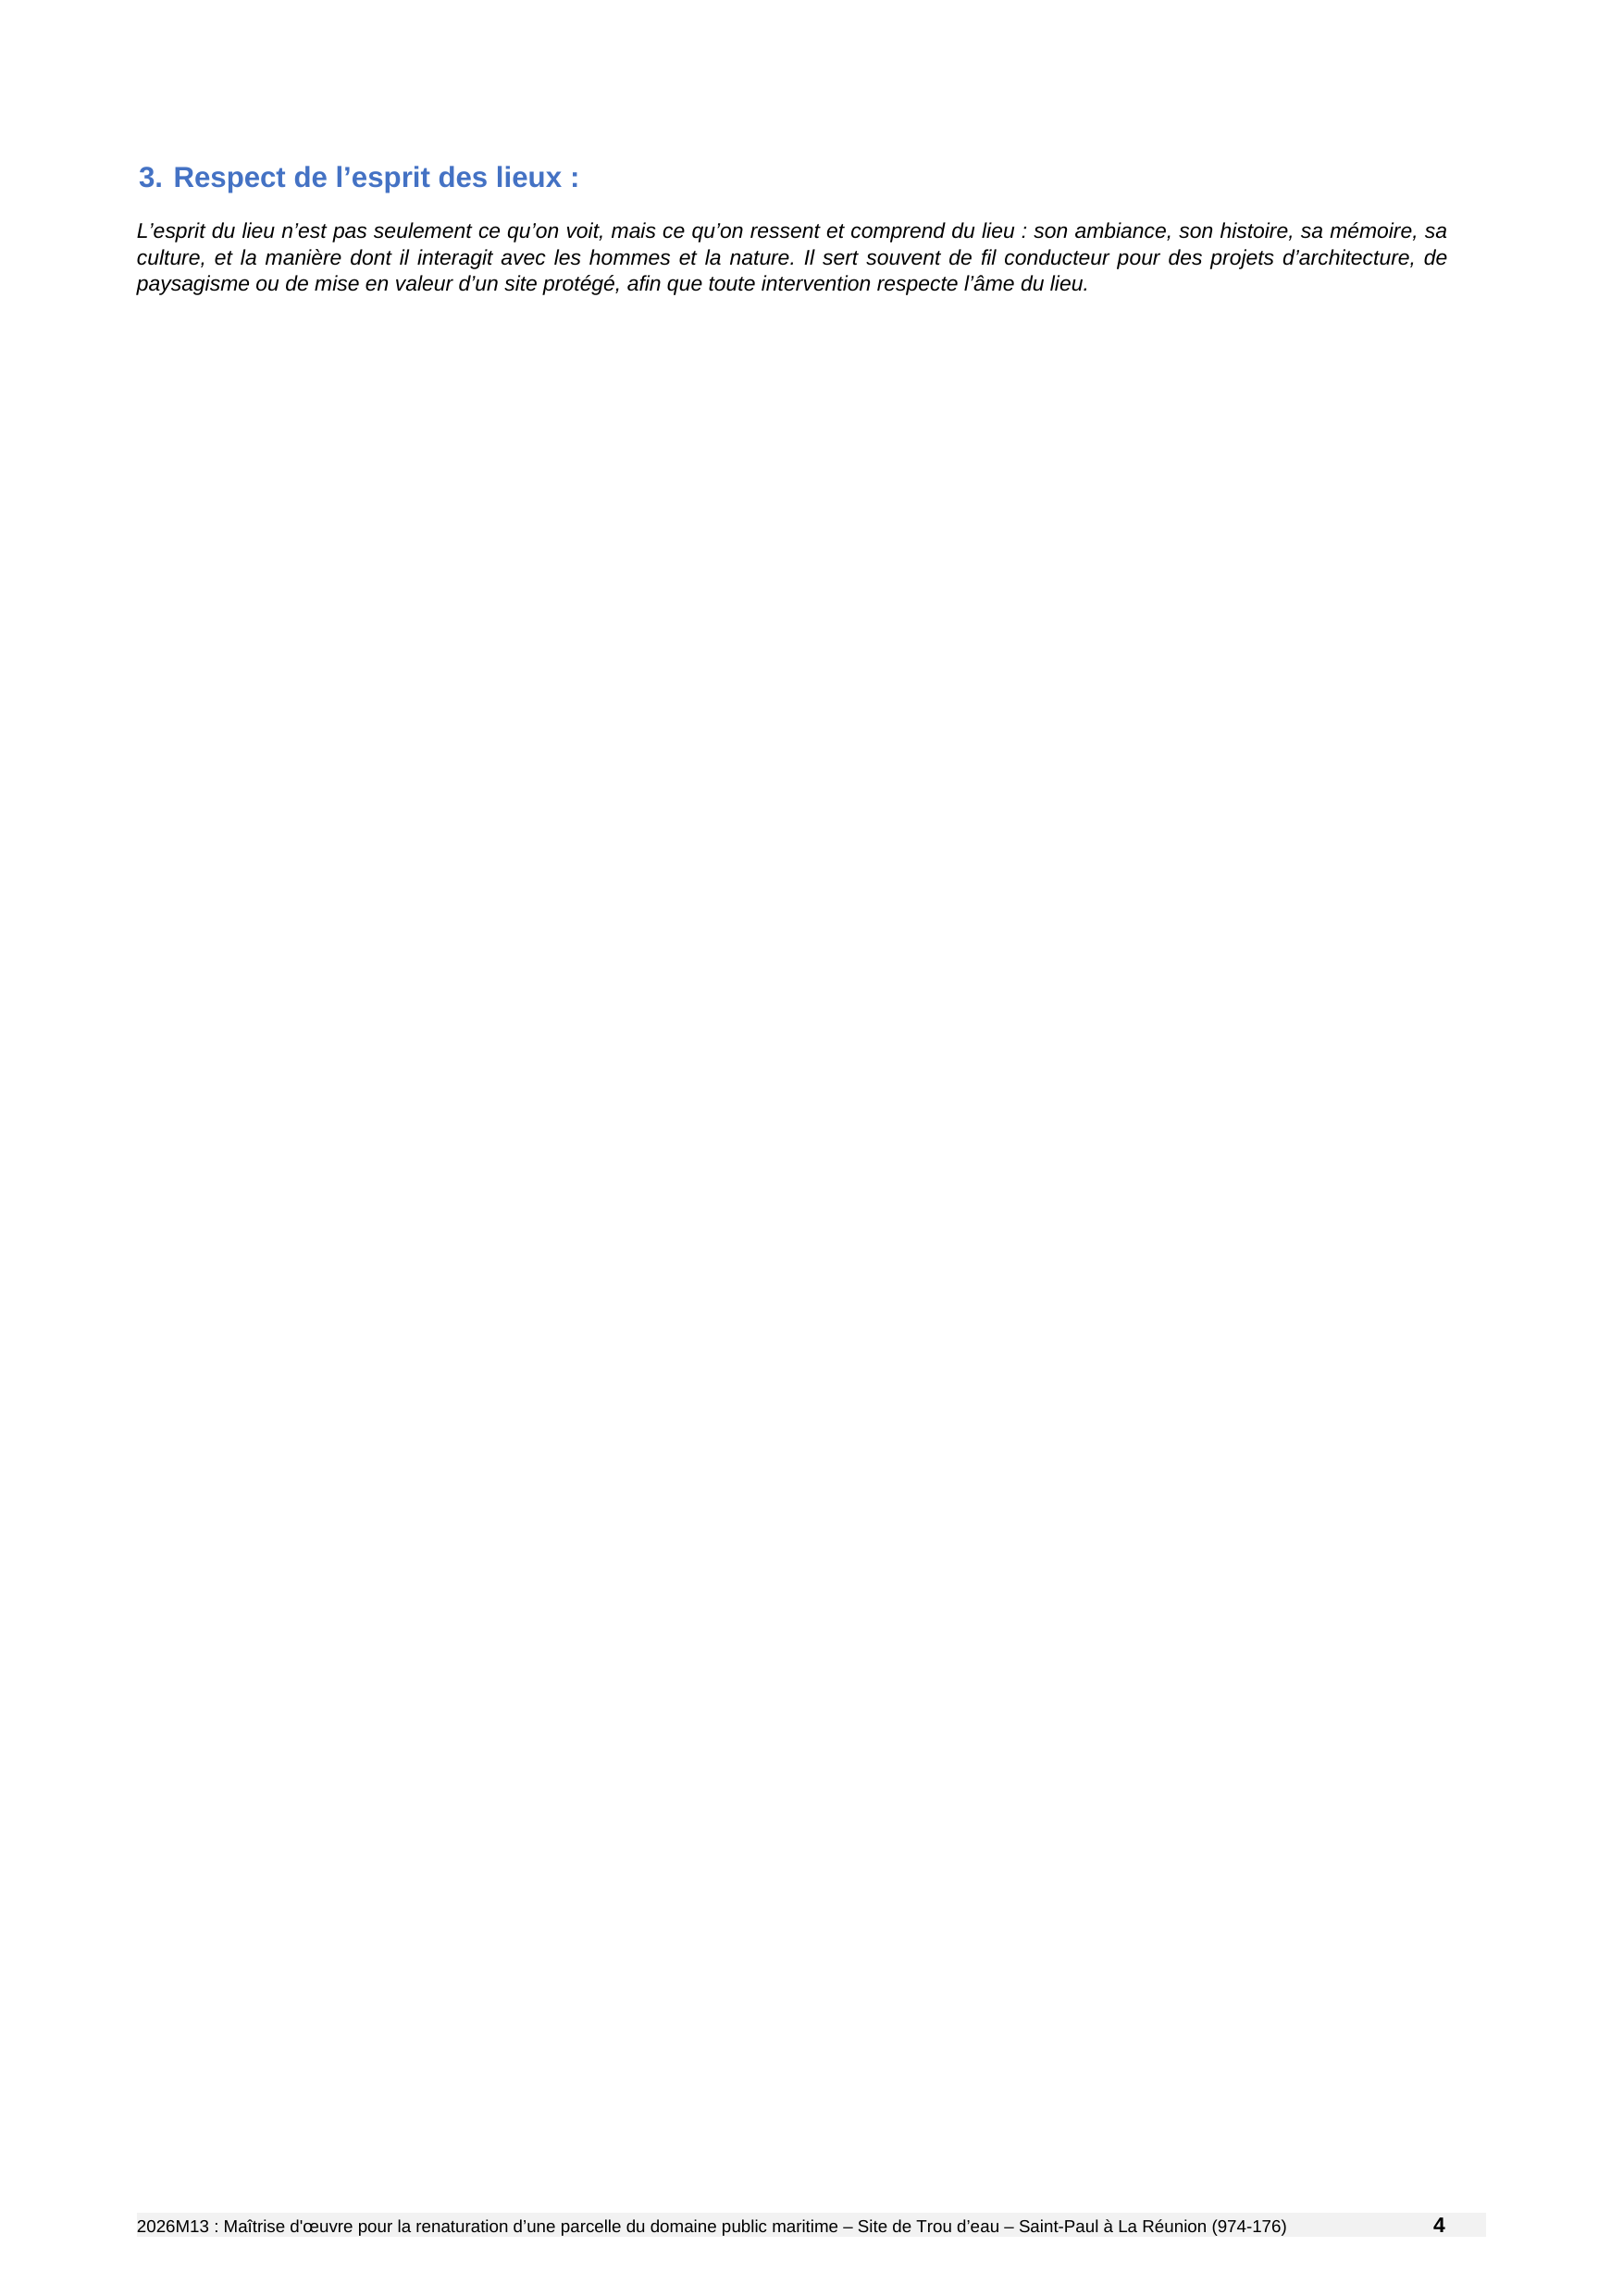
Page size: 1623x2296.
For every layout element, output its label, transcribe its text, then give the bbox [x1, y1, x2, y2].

subtitle Respect de l’esprit des lieux : [139, 160, 1486, 192]
text L’esprit du lieu n’est pas seulement ce qu’on voit, mais ce qu’on ressent et comprend du lieu : son ambiance, son histoire, sa mémoire, sa culture, et la manière dont il interagit avec les hommes et la nature. Il sert souvent de fil conducteur pour des projets d’architecture, de paysagisme ou de mise en valeur d’un site protégé, afin que toute intervention respecte l’âme du lieu. [137, 218, 1452, 295]
